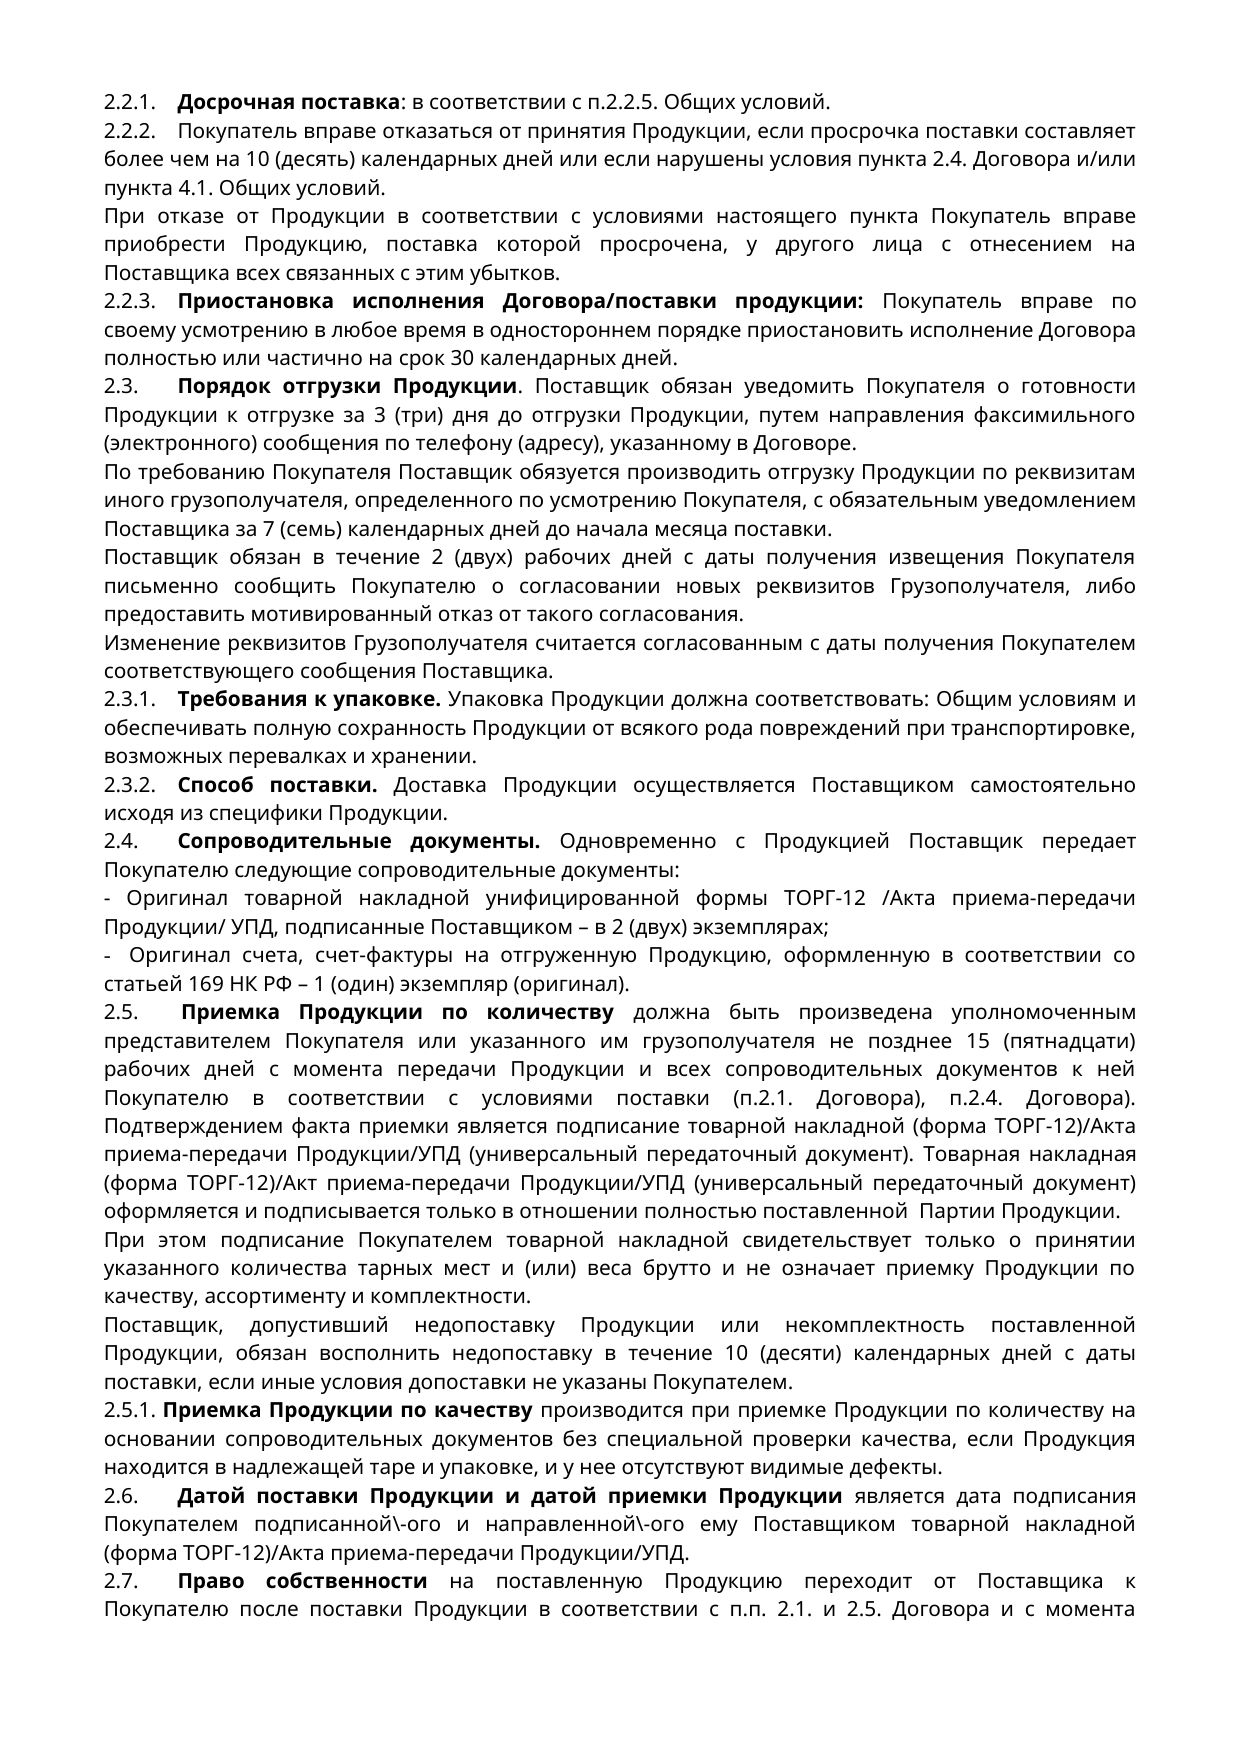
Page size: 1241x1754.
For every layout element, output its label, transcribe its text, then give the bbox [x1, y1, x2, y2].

list Приостановка исполнения Договора/поставки продукции: Покупатель вправе по своему усмотрению в любое время в одностороннем порядке приостановить исполнение Договора полностью или частично на срок 30 календарных дней. [103, 286, 1137, 372]
list Покупатель вправе отказаться от принятия Продукции, если просрочка поставки составляет более чем на 10 (десять) календарных дней или если нарушены условия пункта 2.4. Договора и/или пункта 4.1. Общих условий. [103, 116, 1137, 201]
list Порядок отгрузки Продукции. Поставщик обязан уведомить Покупателя о готовности Продукции к отгрузке за 3 (три) дня до отгрузки Продукции, путем направления факсимильного (электронного) сообщения по телефону (адресу), указанному в Договоре. [103, 372, 1137, 457]
list Приемка Продукции по качеству производится при приемке Продукции по количеству на основании сопроводительных документов без специальной проверки качества, если Продукция находится в надлежащей таре и упаковке, и у нее отсутствуют видимые дефекты. [103, 1395, 1137, 1481]
list Досрочная поставка: в соответствии с п.2.2.5. Общих условий. [103, 87, 1137, 116]
list Оригинал счета, счет-фактуры на отгруженную Продукцию, оформленную в соответствии со статьей 169 НК РФ – 1 (один) экземпляр (оригинал). [103, 940, 1137, 997]
list Способ поставки. Доставка Продукции осуществляется Поставщиком самостоятельно исходя из специфики Продукции. [103, 770, 1137, 827]
list Требования к упаковке. Упаковка Продукции должна соответствовать: Общим условиям и обеспечивать полную сохранность Продукции от всякого рода повреждений при транспортировке, возможных перевалках и хранении. [103, 684, 1137, 770]
text Изменение реквизитов Грузополучателя считается согласованным с даты получения Покупателем соответствующего сообщения Поставщика. [103, 628, 1137, 684]
text Поставщик обязан в течение 2 (двух) рабочих дней с даты получения извещения Покупателя письменно сообщить Покупателю о согласовании новых реквизитов Грузополучателя, либо предоставить мотивированный отказ от такого согласования. [103, 542, 1137, 628]
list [103, 1566, 1137, 1623]
list Приемка Продукции по количеству должна быть произведена уполномоченным представителем Покупателя или указанного им грузополучателя не позднее 15 (пятнадцати) рабочих дней с момента передачи Продукции и всех сопроводительных документов к ней Покупателю в соответствии с условиями поставки (п.2.1. Договора), п.2.4. Договора). Подтверждением факта приемки является подписание товарной накладной (форма ТОРГ-12)/Акта приема-передачи Продукции/УПД (универсальный передаточный документ). Товарная накладная (форма ТОРГ-12)/Акт приема-передачи Продукции/УПД (универсальный передаточный документ) оформляется и подписывается только в отношении полностью поставленной Партии Продукции. [103, 997, 1137, 1225]
list При этом подписание Покупателем товарной накладной свидетельствует только о принятии указанного количества тарных мест и (или) веса брутто и не означает приемку Продукции по качеству, ассортименту и комплектности. [103, 1225, 1137, 1310]
text По требованию Покупателя Поставщик обязуется производить отгрузку Продукции по реквизитам иного грузополучателя, определенного по усмотрению Покупателя, с обязательным уведомлением Поставщика за 7 (семь) календарных дней до начала месяца поставки. [103, 457, 1137, 542]
text - Оригинал товарной накладной унифицированной формы ТОРГ-12 /Акта приема-передачи Продукции/ УПД, подписанные Поставщиком – в 2 (двух) экземплярах; [103, 883, 1137, 940]
text При отказе от Продукции в соответствии с условиями настоящего пункта Покупатель вправе приобрести Продукцию, поставка которой просрочена, у другого лица с отнесением на Поставщика всех связанных с этим убытков. [103, 201, 1137, 286]
list Сопроводительные документы. Одновременно с Продукцией Поставщик передает Покупателю следующие сопроводительные документы: [103, 827, 1137, 883]
list Поставщик, допустивший недопоставку Продукции или некомплектность поставленной Продукции, обязан восполнить недопоставку в течение 10 (десяти) календарных дней с даты поставки, если иные условия допоставки не указаны Покупателем. [103, 1310, 1137, 1395]
list Датой поставки Продукции и датой приемки Продукции является дата подписания Покупателем подписанной\-ого и направленной\-ого ему Поставщиком товарной накладной (форма ТОРГ-12)/Акта приема-передачи Продукции/УПД. [103, 1481, 1137, 1566]
